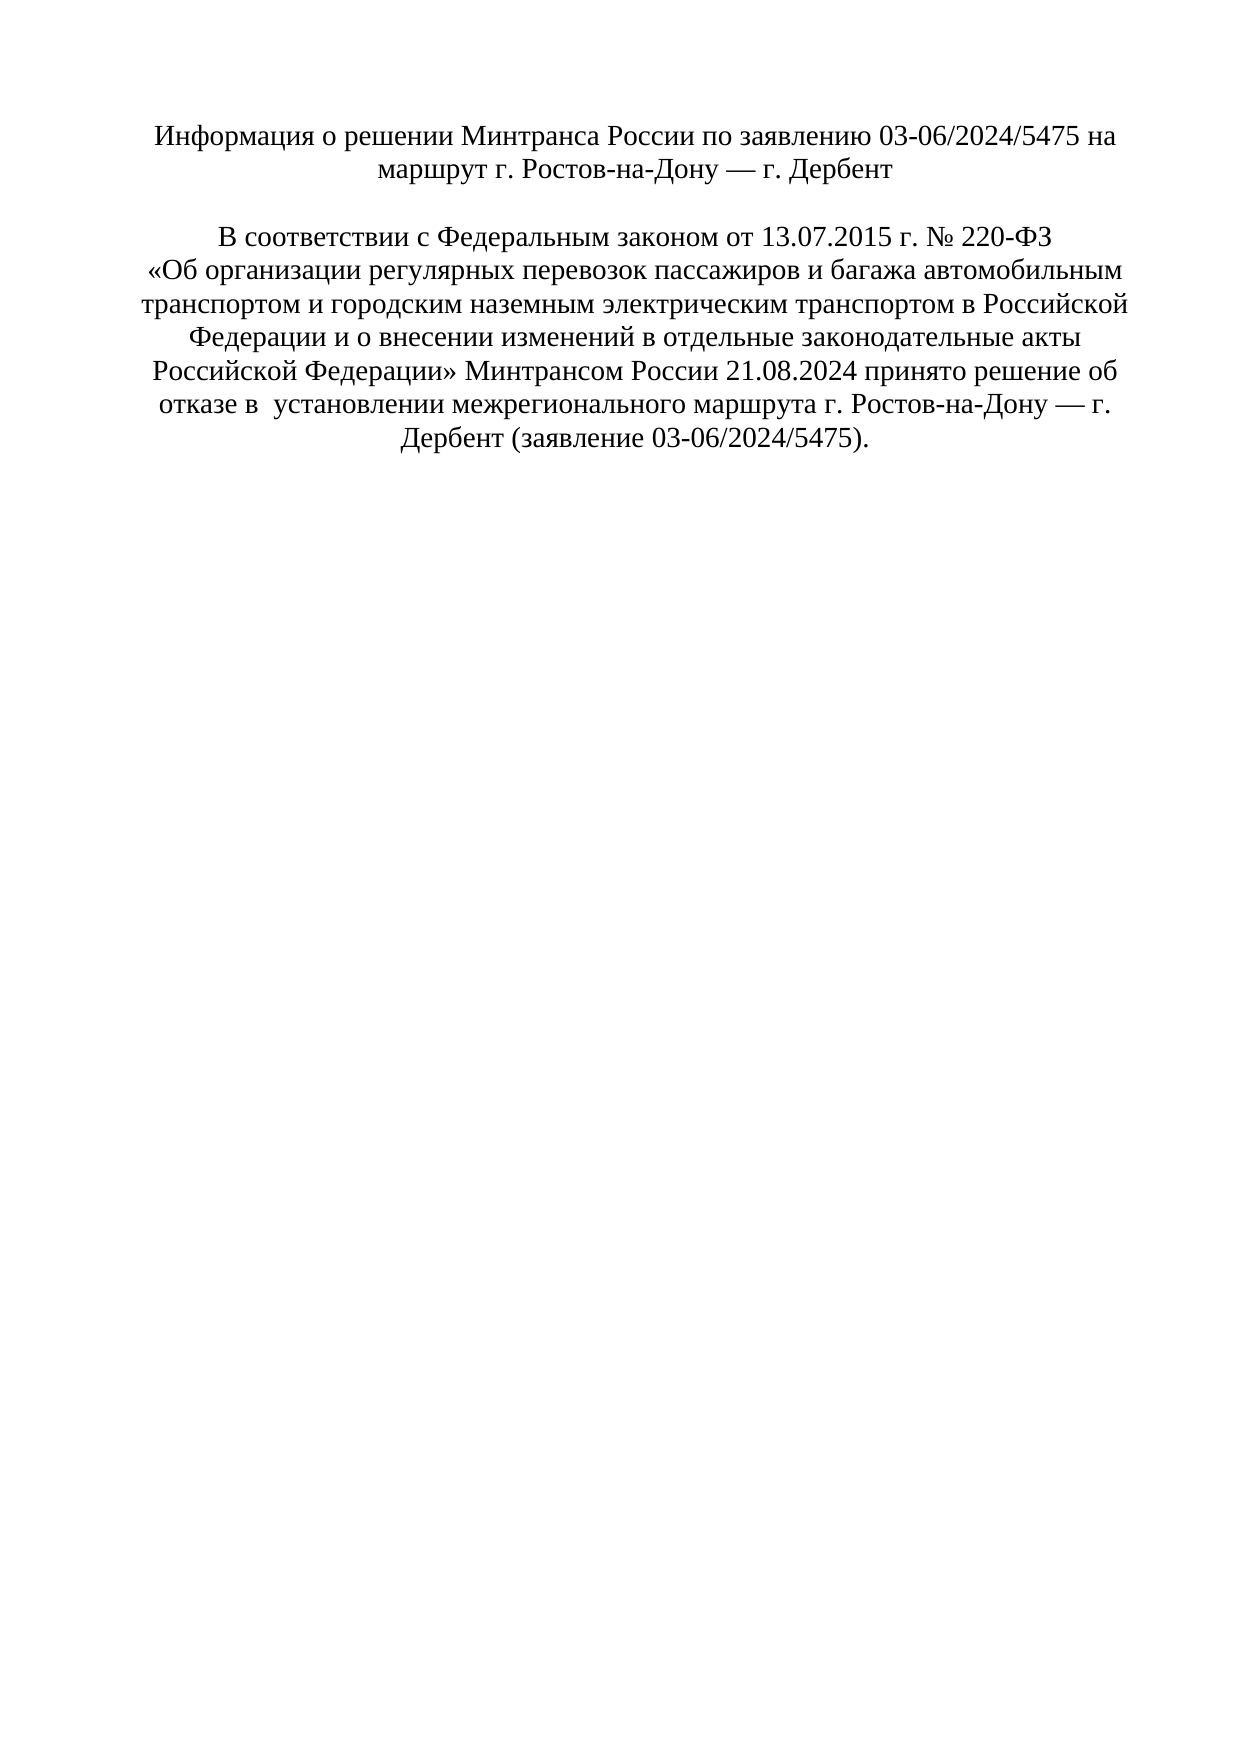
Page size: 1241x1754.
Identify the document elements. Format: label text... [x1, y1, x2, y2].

text В соответствии с Федеральным законом от 13.07.2015 г. № 220-ФЗ «Об организации регулярных перевозок пассажиров и багажа автомобильным транспортом и городским наземным электрическим транспортом в Российской Федерации и о внесении изменений в отдельные законодательные акты Российской Федерации» Минтрансом России 21.08.2024 принято решение об отказе в установлении межрегионального маршрута г. Ростов-на-Дону — г. Дербент (заявление 03-06/2024/5475). [118, 219, 1152, 453]
text Информация о решении Минтранса России по заявлению 03-06/2024/5475 на маршрут г. Ростов-на-Дону — г. Дербент [118, 118, 1152, 185]
